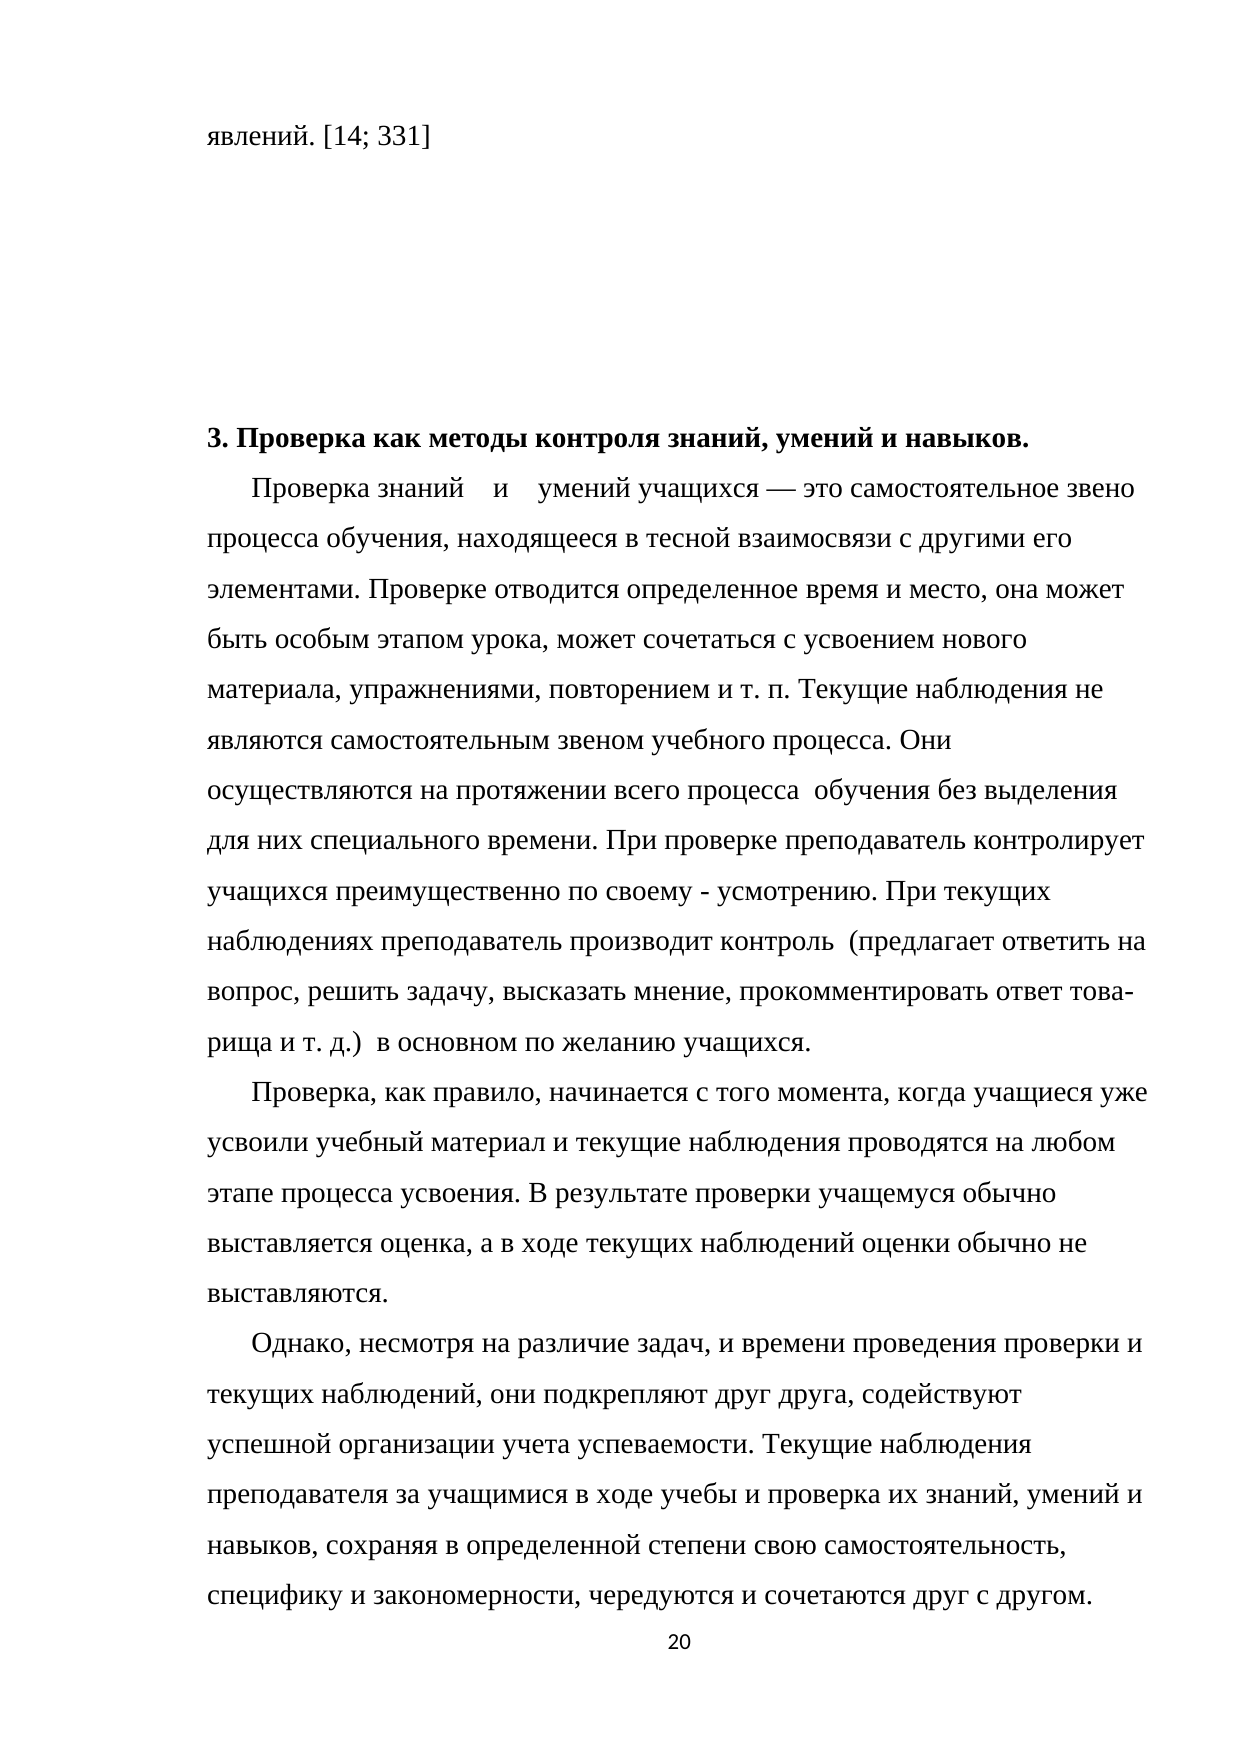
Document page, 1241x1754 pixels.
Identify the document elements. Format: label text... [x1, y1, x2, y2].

text 3. Проверка как методы контроля знаний, умений и навыков. [207, 420, 1152, 453]
text Проверка, как правило, начинается с того момента, когда учащиеся уже усвоили учебный материал и текущие наблюдения проводятся на любом этапе процесса усвоения. В результате проверки учащемуся обычно выставляется оценка, а в ходе текущих наблюдений оценки обычно не выставляются. [207, 1074, 1152, 1309]
text Проверка знаний и умений учащихся — это самостоятельное звено процесса обучения, находящееся в тесной взаимосвязи с другими его элементами. Проверке отводится определенное время и место, она может быть особым этапом урока, может сочетаться с усвоением нового материала, упражнениями, повторением и т. п. Текущие наблюдения не являются самостоятельным звеном учебного процесса. Они осуществляются на протяжении всего процесса обучения без выделения для них специального времени. При проверке преподаватель контролирует учащихся преимущественно по своему - усмотрению. При текущих наблюдениях преподаватель производит контроль (предлагает ответить на вопрос, решить задачу, высказать мнение, прокомментировать ответ товарища и т. д.) в основном по желанию учащихся. [207, 470, 1152, 1057]
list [207, 118, 1147, 152]
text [207, 1326, 1152, 1611]
